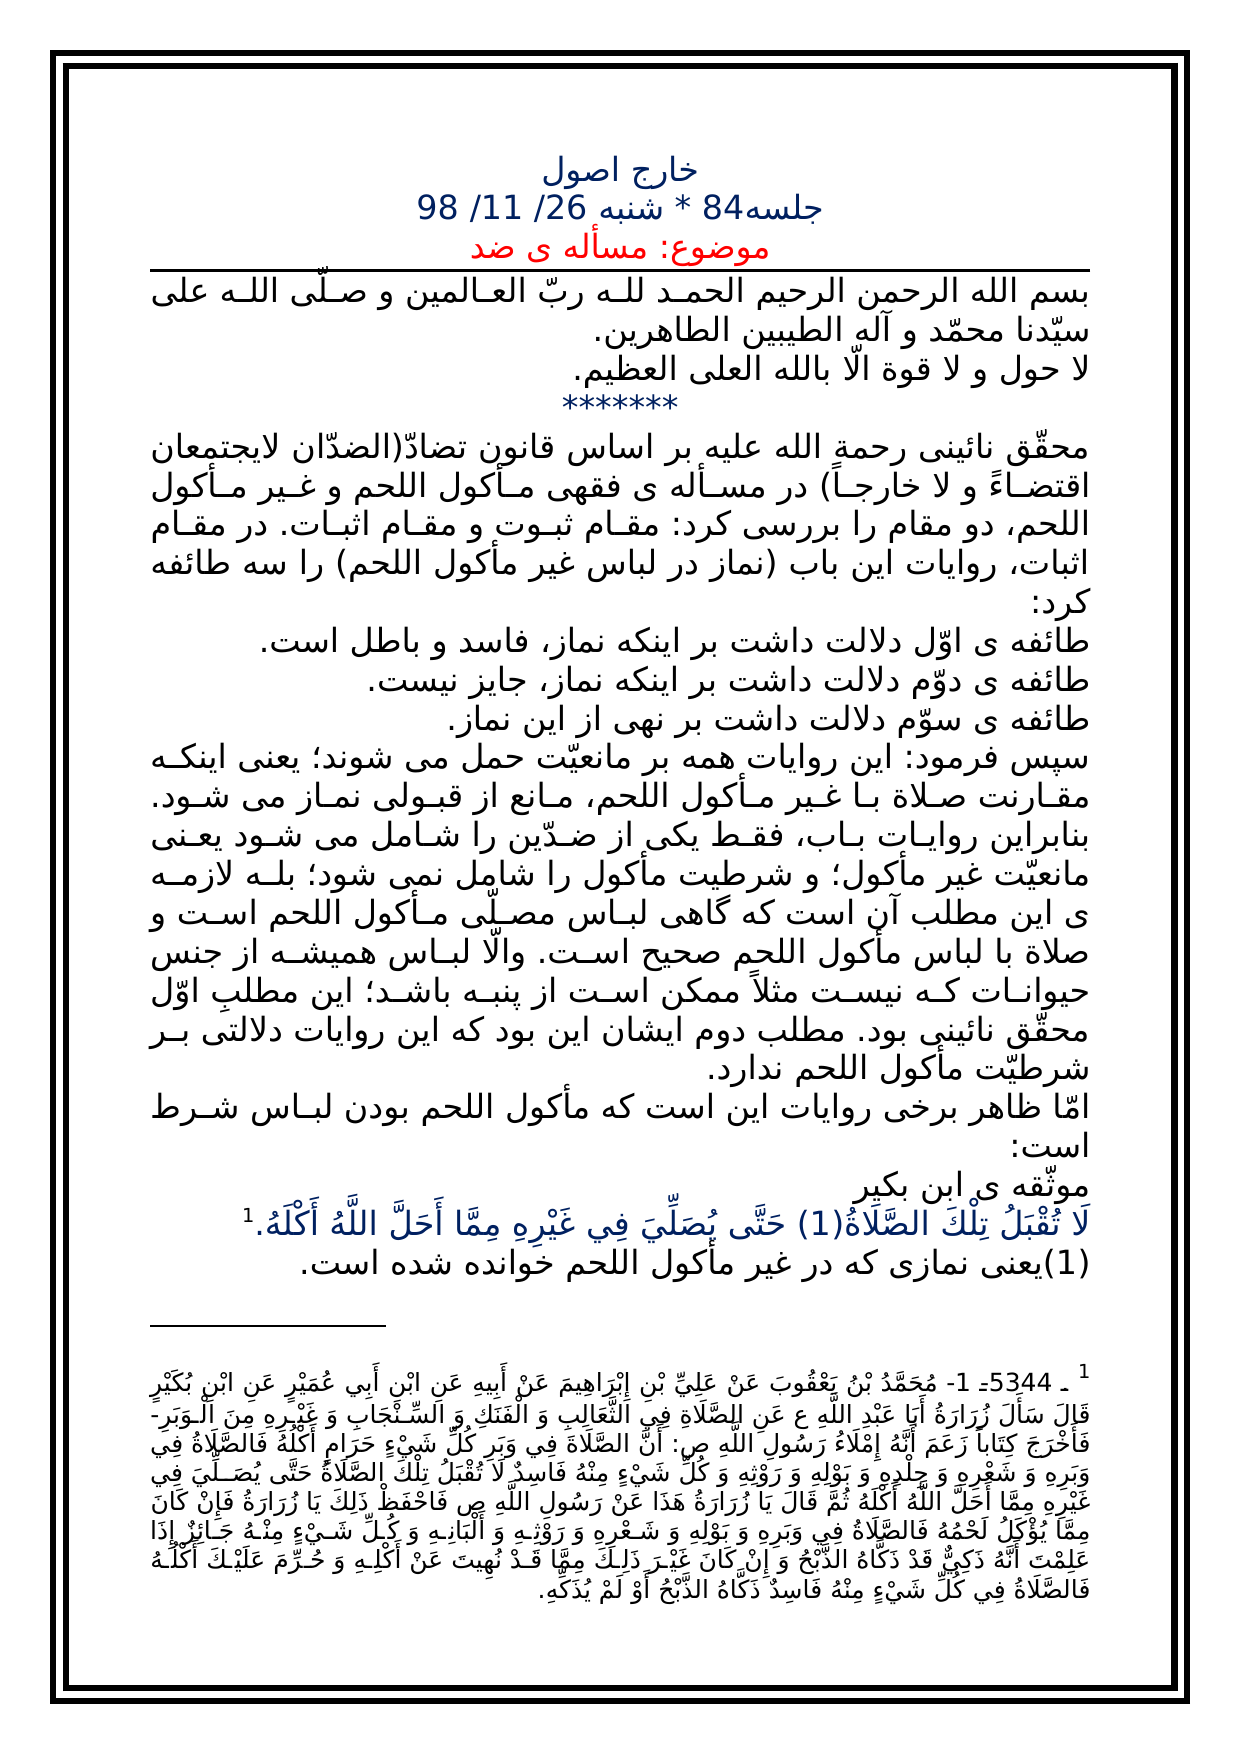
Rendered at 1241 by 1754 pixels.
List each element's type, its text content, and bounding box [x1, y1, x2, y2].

text طائفه ی اوّل دلالت داشت بر اینکه نماز، فاسد و باطل است. [150, 621, 1090, 660]
text لا حول و لا قوة الّا بالله العلی العظیم. [150, 349, 1090, 388]
text (1)یعنی نمازی که در غیر مأکول اللحم خوانده شده است. [150, 1243, 1090, 1282]
text سپس فرمود: این روایات همه بر مانعیّت حمل می شوند؛ یعنی اینکه مقارنت صلاة با غیر مأکول اللحم، مانع از قبولی نماز می شود. بنابراین روایات باب، فقط یکی از ضدّین را شامل می شود یعنی مانعیّت غیر مأکول؛ و شرطیت مأکول را شامل نمی شود؛ بله لازمه ی این مطلب آن است که گاهی لباس مصلّی مأکول اللحم است و صلاة با لباس مأکول اللحم صحیح است. والّا لباس همیشه از جنس حیوانات که نیست مثلاً ممکن است از پنبه باشد؛ این مطلبِ اوّل محقّق نائینی بود. مطلب دوم ایشان این بود که این روایات دلالتی بر شرطیّت مأکول اللحم ندارد. [150, 738, 1090, 1088]
text بسم الله الرحمن الرحیم الحمد لله ربّ العالمین و صلّی الله علی سیّدنا محمّد و آله الطیبین الطاهرین. [150, 272, 1090, 349]
text خارج اصول [150, 150, 1090, 189]
text موضوع: مسأله ی ضد [150, 228, 1090, 269]
text امّا ظاهر برخی روایات این است که مأکول اللحم بودن لباس شرط است: [150, 1088, 1090, 1165]
text لَا تُقْبَلُ تِلْكَ الصَّلَاةُ(1) حَتَّى يُصَلِّيَ فِي غَيْرِهِ مِمَّا أَحَلَّ اللَّهُ أَكْلَهُ. [150, 1204, 1090, 1243]
text موثّقه ی ابن بکیر [150, 1165, 1090, 1204]
text طائفه ی دوّم دلالت داشت بر اینکه نماز، جایز نیست. [150, 660, 1090, 699]
text طائفه ی سوّم دلالت داشت بر نهی از این نماز. [150, 699, 1090, 738]
text محقّق نائینی رحمة الله علیه بر اساس قانون تضادّ(الضدّان لایجتمعان اقتضاءً و لا خارجاً) در مسأله ی فقهی مأکول اللحم و غیر مأکول اللحم، دو مقام را بررسی کرد: مقام ثبوت و مقام اثبات. در مقام اثبات، روایات این باب (نماز در لباس غیر مأکول اللحم) را سه طائفه کرد: [150, 427, 1090, 621]
text جلسه84 * شنبه 26/ 11/ 98 [150, 189, 1090, 228]
text ******* [150, 388, 1090, 427]
